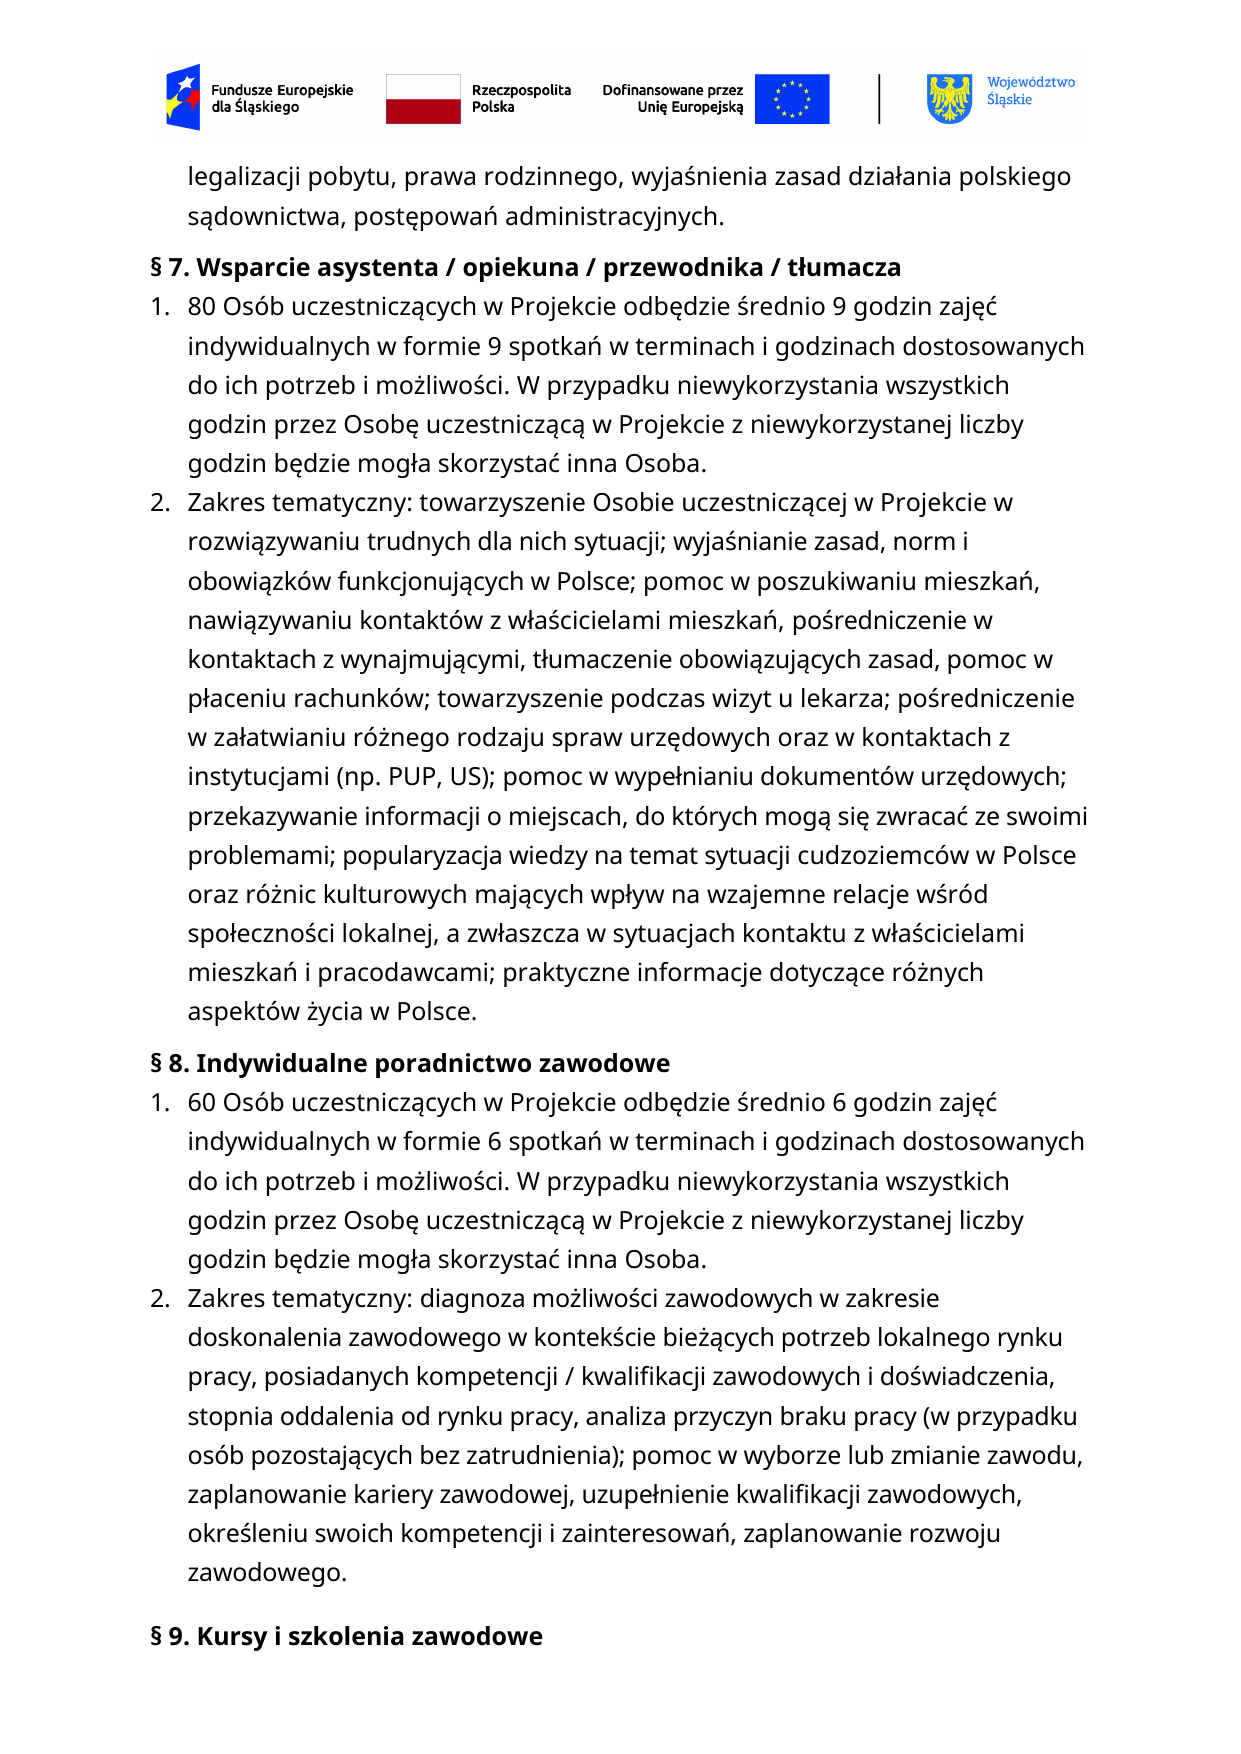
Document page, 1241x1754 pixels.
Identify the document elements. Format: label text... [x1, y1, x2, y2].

list Zakres tematyczny: towarzyszenie Osobie uczestniczącej w Projekcie w rozwiązywaniu trudnych dla nich sytuacji; wyjaśnianie zasad, norm i obowiązków funkcjonujących w Polsce; pomoc w poszukiwaniu mieszkań, nawiązywaniu kontaktów z właścicielami mieszkań, pośredniczenie w kontaktach z wynajmującymi, tłumaczenie obowiązujących zasad, pomoc w płaceniu rachunków; towarzyszenie podczas wizyt u lekarza; pośredniczenie w załatwianiu różnego rodzaju spraw urzędowych oraz w kontaktach z instytucjami (np. PUP, US); pomoc w wypełnianiu dokumentów urzędowych; przekazywanie informacji o miejscach, do których mogą się zwracać ze swoimi problemami; popularyzacja wiedzy na temat sytuacji cudzoziemców w Polsce oraz różnic kulturowych mających wpływ na wzajemne relacje wśród społeczności lokalnej, a zwłaszcza w sytuacjach kontaktu z właścicielami mieszkań i pracodawcami; praktyczne informacje dotyczące różnych aspektów życia w Polsce. [150, 485, 1090, 1028]
text § 9. Kursy i szkolenia zawodowe [150, 1619, 1090, 1653]
list Zakres tematyczny: diagnoza możliwości zawodowych w zakresie doskonalenia zawodowego w kontekście bieżących potrzeb lokalnego rynku pracy, posiadanych kompetencji / kwalifikacji zawodowych i doświadczenia, stopnia oddalenia od rynku pracy, analiza przyczyn braku pracy (w przypadku osób pozostających bez zatrudnienia); pomoc w wyborze lub zmianie zawodu, zaplanowanie kariery zawodowej, uzupełnienie kwalifikacji zawodowych, określeniu swoich kompetencji i zainteresowań, zaplanowanie rozwoju zawodowego. [150, 1281, 1090, 1589]
picture [150, 47, 1091, 147]
list 80 Osób uczestniczących w Projekcie odbędzie średnio 9 godzin zajęć indywidualnych w formie 9 spotkań w terminach i godzinach dostosowanych do ich potrzeb i możliwości. W przypadku niewykorzystania wszystkich godzin przez Osobę uczestniczącą w Projekcie z niewykorzystanej liczby godzin będzie mogła skorzystać inna Osoba. [150, 289, 1090, 480]
list 60 Osób uczestniczących w Projekcie odbędzie średnio 6 godzin zajęć indywidualnych w formie 6 spotkań w terminach i godzinach dostosowanych do ich potrzeb i możliwości. W przypadku niewykorzystania wszystkich godzin przez Osobę uczestniczącą w Projekcie z niewykorzystanej liczby godzin będzie mogła skorzystać inna Osoba. [150, 1085, 1090, 1276]
text § 8. Indywidualne poradnictwo zawodowe [150, 1046, 1090, 1080]
text § 7. Wsparcie asystenta / opiekuna / przewodnika / tłumacza [150, 250, 1090, 284]
